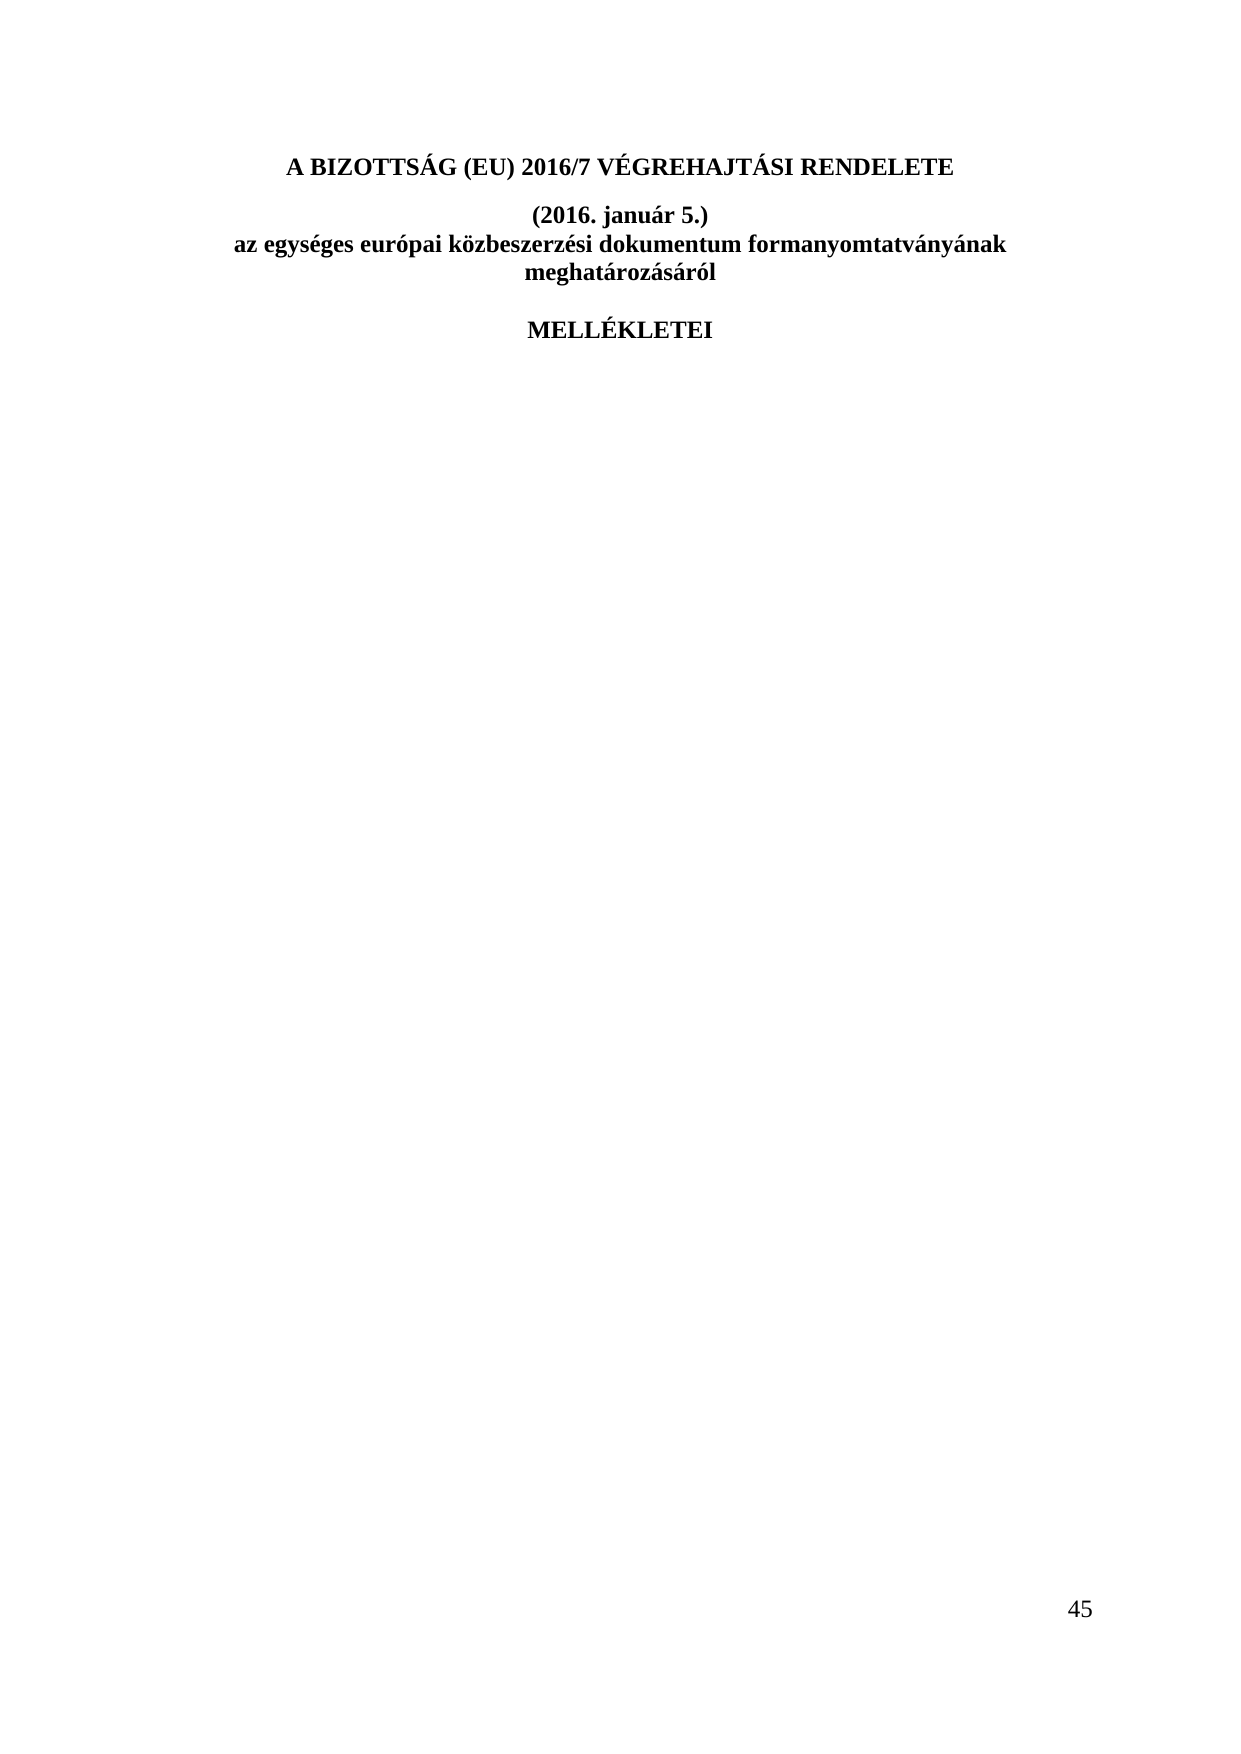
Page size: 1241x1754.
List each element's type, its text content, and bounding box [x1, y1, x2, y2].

text (2016. január 5.) [148, 200, 1093, 229]
text A BIZOTTSÁG (EU) 2016/7 VÉGREHAJTÁSI RENDELETE [148, 152, 1093, 181]
text az egységes európai közbeszerzési dokumentum formanyomtatványának meghatározásáról [148, 229, 1093, 286]
text MELLÉKLETEI [148, 315, 1093, 344]
